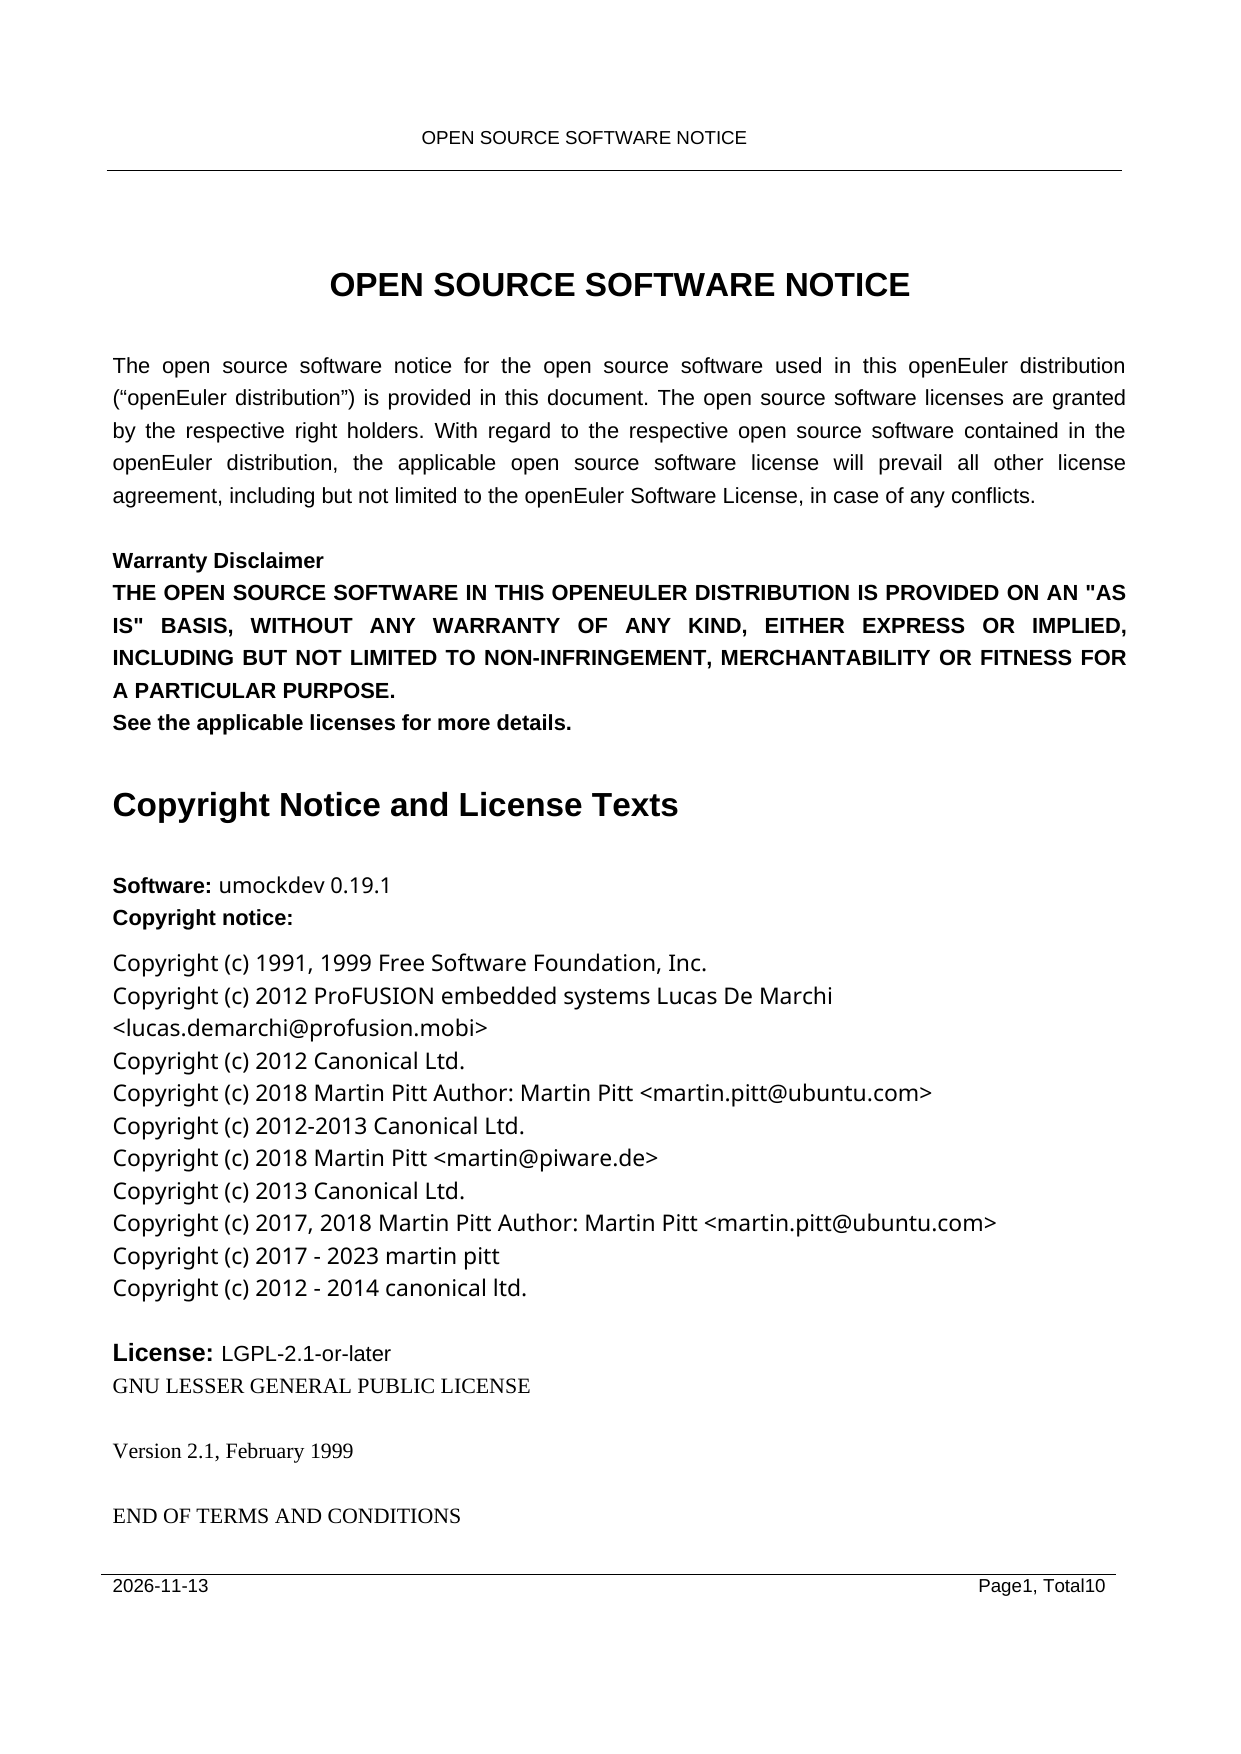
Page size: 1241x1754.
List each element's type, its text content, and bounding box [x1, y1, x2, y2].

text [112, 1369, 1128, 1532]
text Copyright (c) 1991, 1999 Free Software Foundation, Inc. Copyright (c) 2012 ProFUSION embedded systems Lucas De Marchi <lucas.demarchi@profusion.mobi> Copyright (c) 2012 Canonical Ltd. Copyright (c) 2018 Martin Pitt Author: Martin Pitt <martin.pitt@ubuntu.com> Copyright (c) 2012-2013 Canonical Ltd. Copyright (c) 2018 Martin Pitt <martin@piware.de> Copyright (c) 2013 Canonical Ltd. Copyright (c) 2017, 2018 Martin Pitt Author: Martin Pitt <martin.pitt@ubuntu.com> Copyright (c) 2017 - 2023 martin pitt Copyright (c) 2012 - 2014 canonical ltd. [112, 947, 1128, 1337]
text THE OPEN SOURCE SOFTWARE IN THIS OPENEULER DISTRIBUTION IS PROVIDED ON AN "AS IS" BASIS, WITHOUT ANY WARRANTY OF ANY KIND, EITHER EXPRESS OR IMPLIED, INCLUDING BUT NOT LIMITED TO NON-INFRINGEMENT, MERCHANTABILITY OR FITNESS FOR A PARTICULAR PURPOSE. See the applicable licenses for more details. [112, 576, 1128, 739]
text License: LGPL-2.1-or-later [112, 1337, 1128, 1369]
text Copyright notice: [112, 901, 1128, 934]
text The open source software notice for the open source software used in this openEuler distribution (“openEuler distribution”) is provided in this document. The open source software licenses are granted by the respective right holders. With regard to the respective open source software contained in the openEuler distribution, the applicable open source software license will prevail all other license agreement, including but not limited to the openEuler Software License, in case of any conflicts. [112, 349, 1128, 511]
text OPEN SOURCE SOFTWARE NOTICE [112, 251, 1128, 316]
text Warranty Disclaimer [112, 544, 1128, 576]
title Software: umockdev 0.19.1 [112, 869, 1128, 901]
text Copyright Notice and License Texts [112, 771, 1128, 836]
